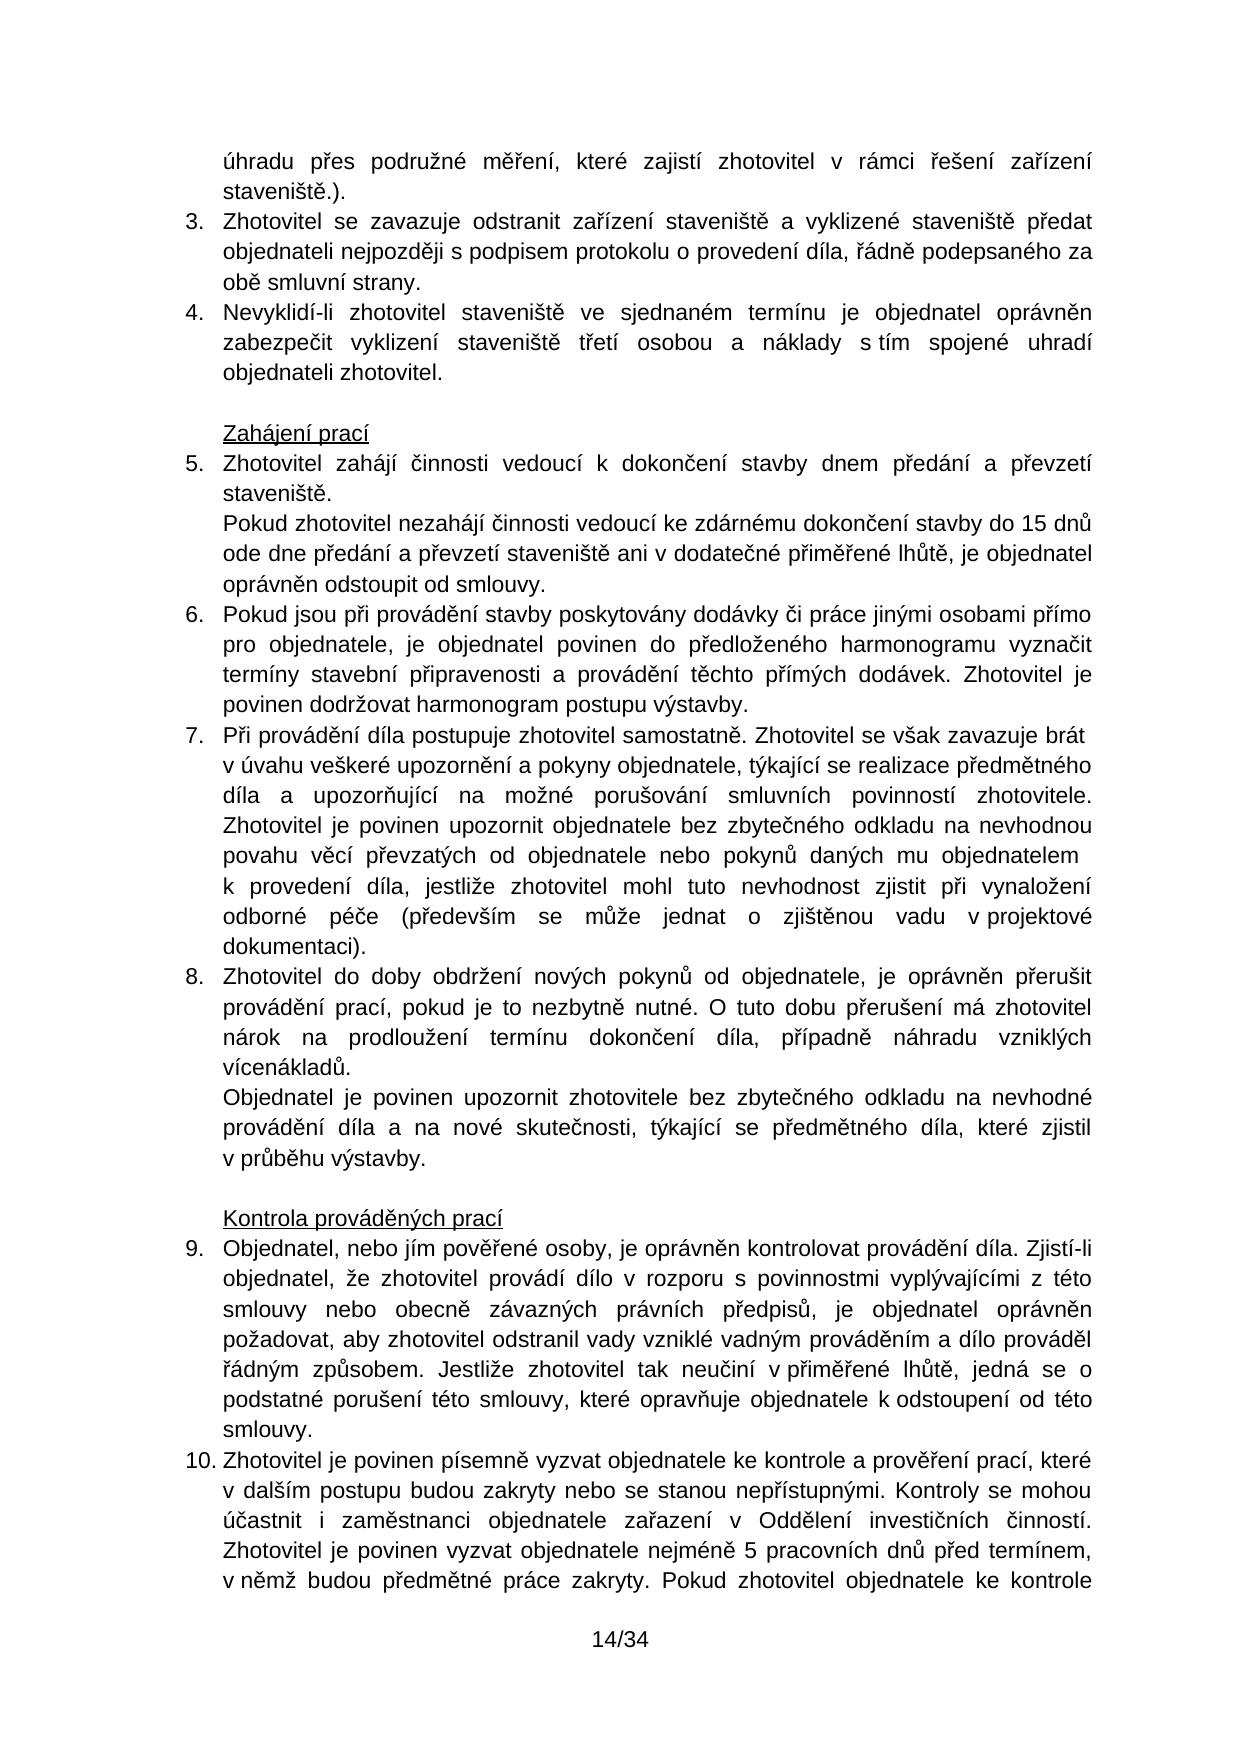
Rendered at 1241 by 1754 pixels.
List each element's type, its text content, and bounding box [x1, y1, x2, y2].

list Zahájení prací [223, 419, 1093, 446]
list Při provádění díla postupuje zhotovitel samostatně. Zhotovitel se však zavazuje brát v úvahu veškeré upozornění a pokyny objednatele, týkající se realizace předmětného díla a upozorňující na možné porušování smluvních povinností zhotovitele. Zhotovitel je povinen upozornit objednatele bez zbytečného odkladu na nevhodnou povahu věcí převzatých od objednatele nebo pokynů daných mu objednatelem k provedení díla, jestliže zhotovitel mohl tuto nevhodnost zjistit při vynaložení odborné péče (především se může jednat o zjištěnou vadu v projektové dokumentaci). [185, 722, 1093, 959]
list Zhotovitel zahájí činnosti vedoucí k dokončení stavby dnem předání a převzetí staveniště. Pokud zhotovitel nezahájí činnosti vedoucí ke zdárnému dokončení stavby do 15 dnů ode dne předání a převzetí staveniště ani v dodatečné přiměřené lhůtě, je objednatel oprávněn odstoupit od smlouvy. [185, 450, 1093, 597]
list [185, 1447, 1093, 1594]
list Pokud jsou při provádění stavby poskytovány dodávky či práce jinými osobami přímo pro objednatele, je objednatel povinen do předloženého harmonogramu vyznačit termíny stavební připravenosti a provádění těchto přímých dodávek. Zhotovitel je povinen dodržovat harmonogram postupu výstavby. [185, 601, 1093, 718]
list Zhotovitel se zavazuje odstranit zařízení staveniště a vyklizené staveniště předat objednateli nejpozději s podpisem protokolu o provedení díla, řádně podepsaného za obě smluvní strany. [185, 208, 1093, 295]
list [185, 148, 1093, 204]
list Kontrola prováděných prací [223, 1175, 1093, 1231]
list Objednatel, nebo jím pověřené osoby, je oprávněn kontrolovat provádění díla. Zjistí-li objednatel, že zhotovitel provádí dílo v rozporu s povinnostmi vyplývajícími z této smlouvy nebo obecně závazných právních předpisů, je objednatel oprávněn požadovat, aby zhotovitel odstranil vady vzniklé vadným prováděním a dílo prováděl řádným způsobem. Jestliže zhotovitel tak neučiní v přiměřené lhůtě, jedná se o podstatné porušení této smlouvy, které opravňuje objednatele k odstoupení od této smlouvy. [185, 1235, 1093, 1443]
list Nevyklidí-li zhotovitel staveniště ve sjednaném termínu je objednatel oprávněn zabezpečit vyklizení staveniště třetí osobou a náklady s tím spojené uhradí objednateli zhotovitel. [185, 299, 1093, 385]
list Zhotovitel do doby obdržení nových pokynů od objednatele, je oprávněn přerušit provádění prací, pokud je to nezbytně nutné. O tuto dobu přerušení má zhotovitel nárok na prodloužení termínu dokončení díla, případně náhradu vzniklých vícenákladů. Objednatel je povinen upozornit zhotovitele bez zbytečného odkladu na nevhodné provádění díla a na nové skutečnosti, týkající se předmětného díla, které zjistil v průběhu výstavby. [185, 963, 1093, 1171]
